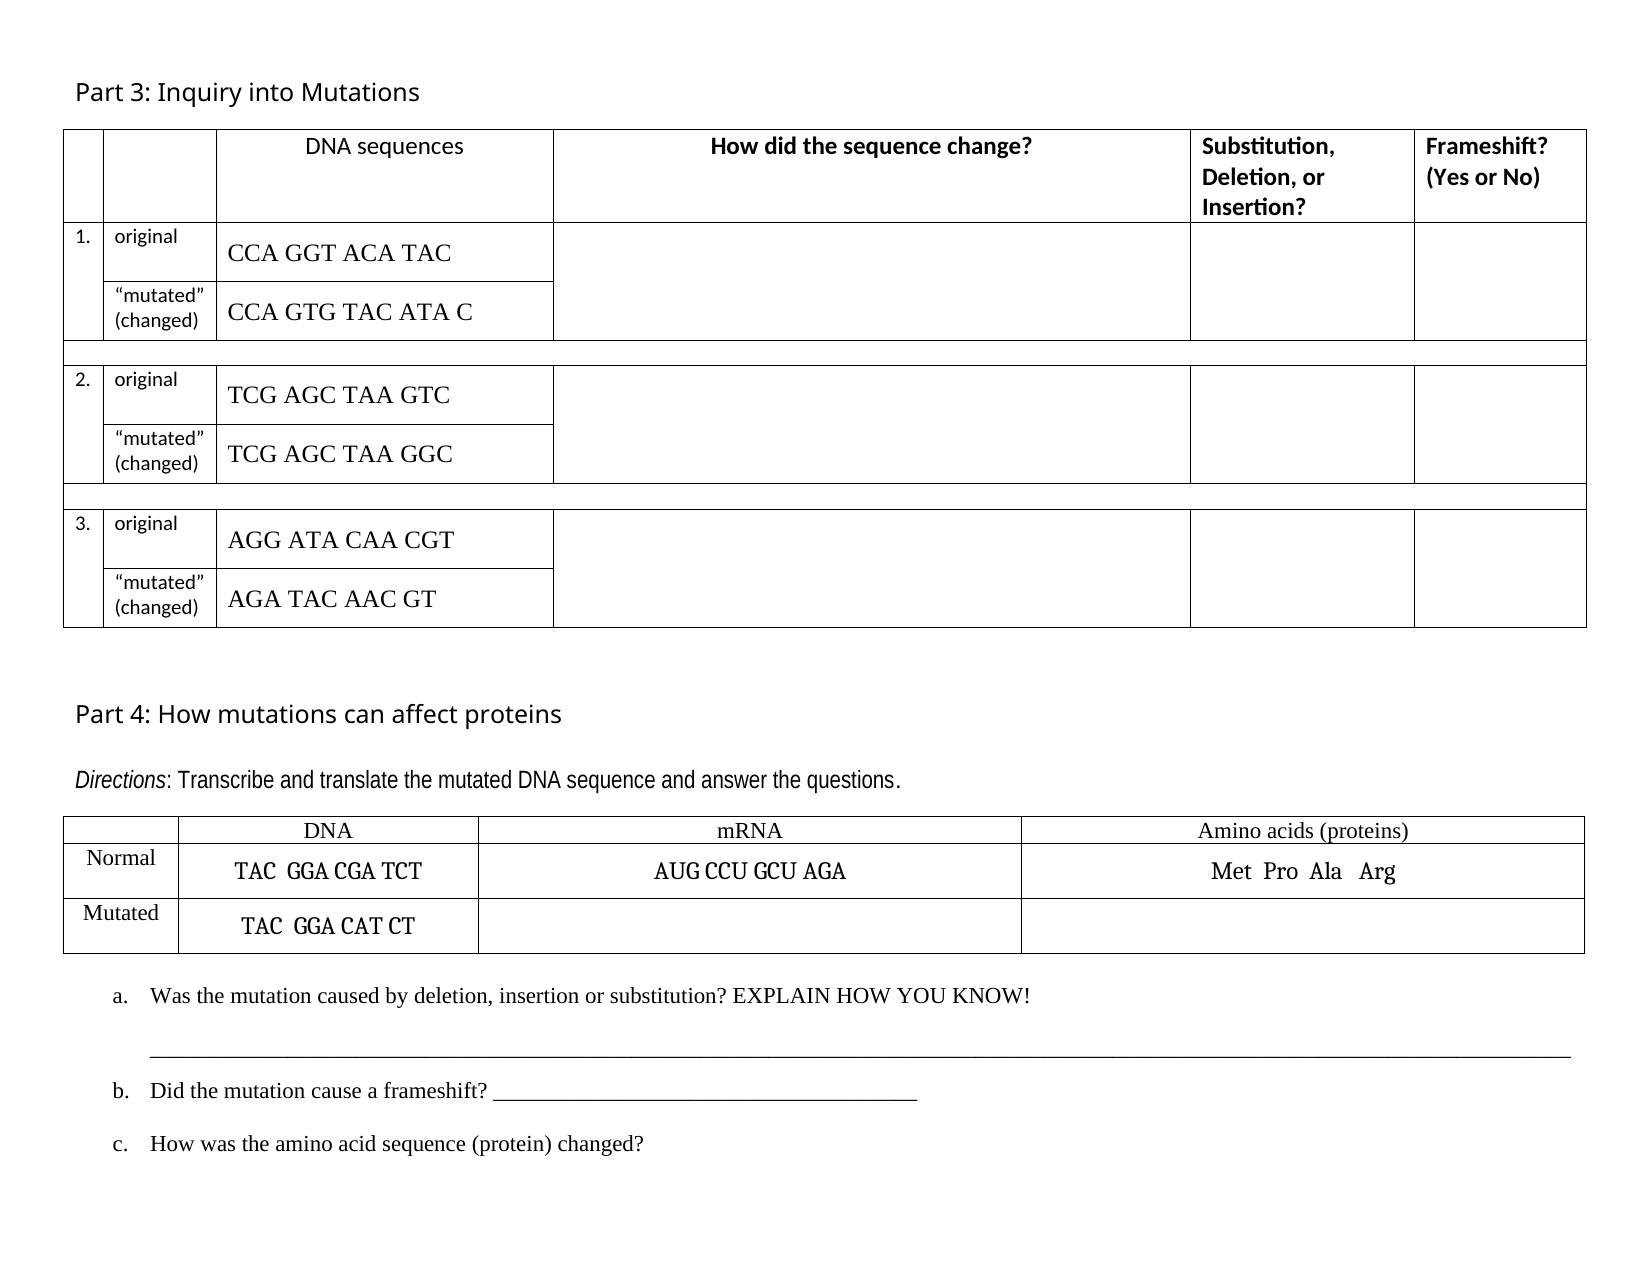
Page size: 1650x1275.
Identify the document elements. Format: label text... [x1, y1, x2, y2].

table_cell “mutated” (changed) [104, 282, 216, 340]
table_cell [64, 484, 1586, 509]
table_cell 1. [64, 223, 103, 340]
table_cell TAC GGA CAT CT [179, 899, 478, 953]
table_cell TAC GGA CGA TCT [179, 844, 478, 898]
table_cell [1415, 223, 1586, 340]
table_cell “mutated” (changed) [104, 569, 216, 627]
list Was the mutation caused by deletion, insertion or substitution? EXPLAIN HOW YOU KNOW! [112, 983, 1575, 1009]
table_cell TCG AGC TAA GGC [217, 425, 553, 483]
list How was the amino acid sequence (protein) changed? [112, 1130, 1575, 1156]
table_cell [554, 510, 1190, 627]
table_cell Mutated [64, 899, 178, 953]
table_cell [1415, 366, 1586, 483]
table_cell [1191, 510, 1414, 627]
table_cell [1022, 899, 1584, 953]
table_cell [1191, 223, 1414, 340]
table_cell [1415, 510, 1586, 627]
text Directions: Transcribe and translate the mutated DNA sequence and answer the questions. [75, 764, 1575, 794]
text ____________________________________________________________________________________________________________________________ [150, 1034, 1575, 1060]
table_cell [1191, 366, 1414, 483]
table_cell 3. [64, 510, 103, 627]
table_header DNA sequences [217, 130, 553, 222]
table_cell 2. [64, 366, 103, 483]
table_cell CCA GTG TAC ATA C [217, 282, 553, 340]
table_header [104, 130, 216, 222]
table_cell original [104, 366, 216, 424]
table_header Substitution, Deletion, or Insertion? [1191, 130, 1414, 222]
table_header How did the sequence change? [554, 130, 1190, 222]
table_header DNA [179, 817, 478, 843]
table_cell [64, 341, 1586, 365]
table_cell Normal [64, 844, 178, 898]
text Part 4: How mutations can affect proteins [75, 696, 1575, 731]
table_cell [554, 366, 1190, 483]
table_header [64, 130, 103, 222]
list Did the mutation cause a frameshift? _____________________________________ [112, 1077, 1575, 1103]
table_cell AGG ATA CAA CGT [217, 510, 553, 568]
table_cell CCA GGT ACA TAC [217, 223, 553, 281]
table_cell [554, 223, 1190, 340]
table_header [64, 817, 178, 843]
text Part 3: Inquiry into Mutations [75, 75, 1575, 109]
table_cell AUG CCU GCU AGA [479, 844, 1021, 898]
table_cell [479, 899, 1021, 953]
table_cell “mutated” (changed) [104, 425, 216, 483]
table_cell original [104, 510, 216, 568]
table_header mRNA [479, 817, 1021, 843]
table_cell TCG AGC TAA GTC [217, 366, 553, 424]
table_header Amino acids (proteins) [1022, 817, 1584, 843]
table_header Frameshift? (Yes or No) [1415, 130, 1586, 222]
table_cell AGA TAC AAC GT [217, 569, 553, 627]
table_cell original [104, 223, 216, 281]
table_cell Met Pro Ala Arg [1022, 844, 1584, 898]
